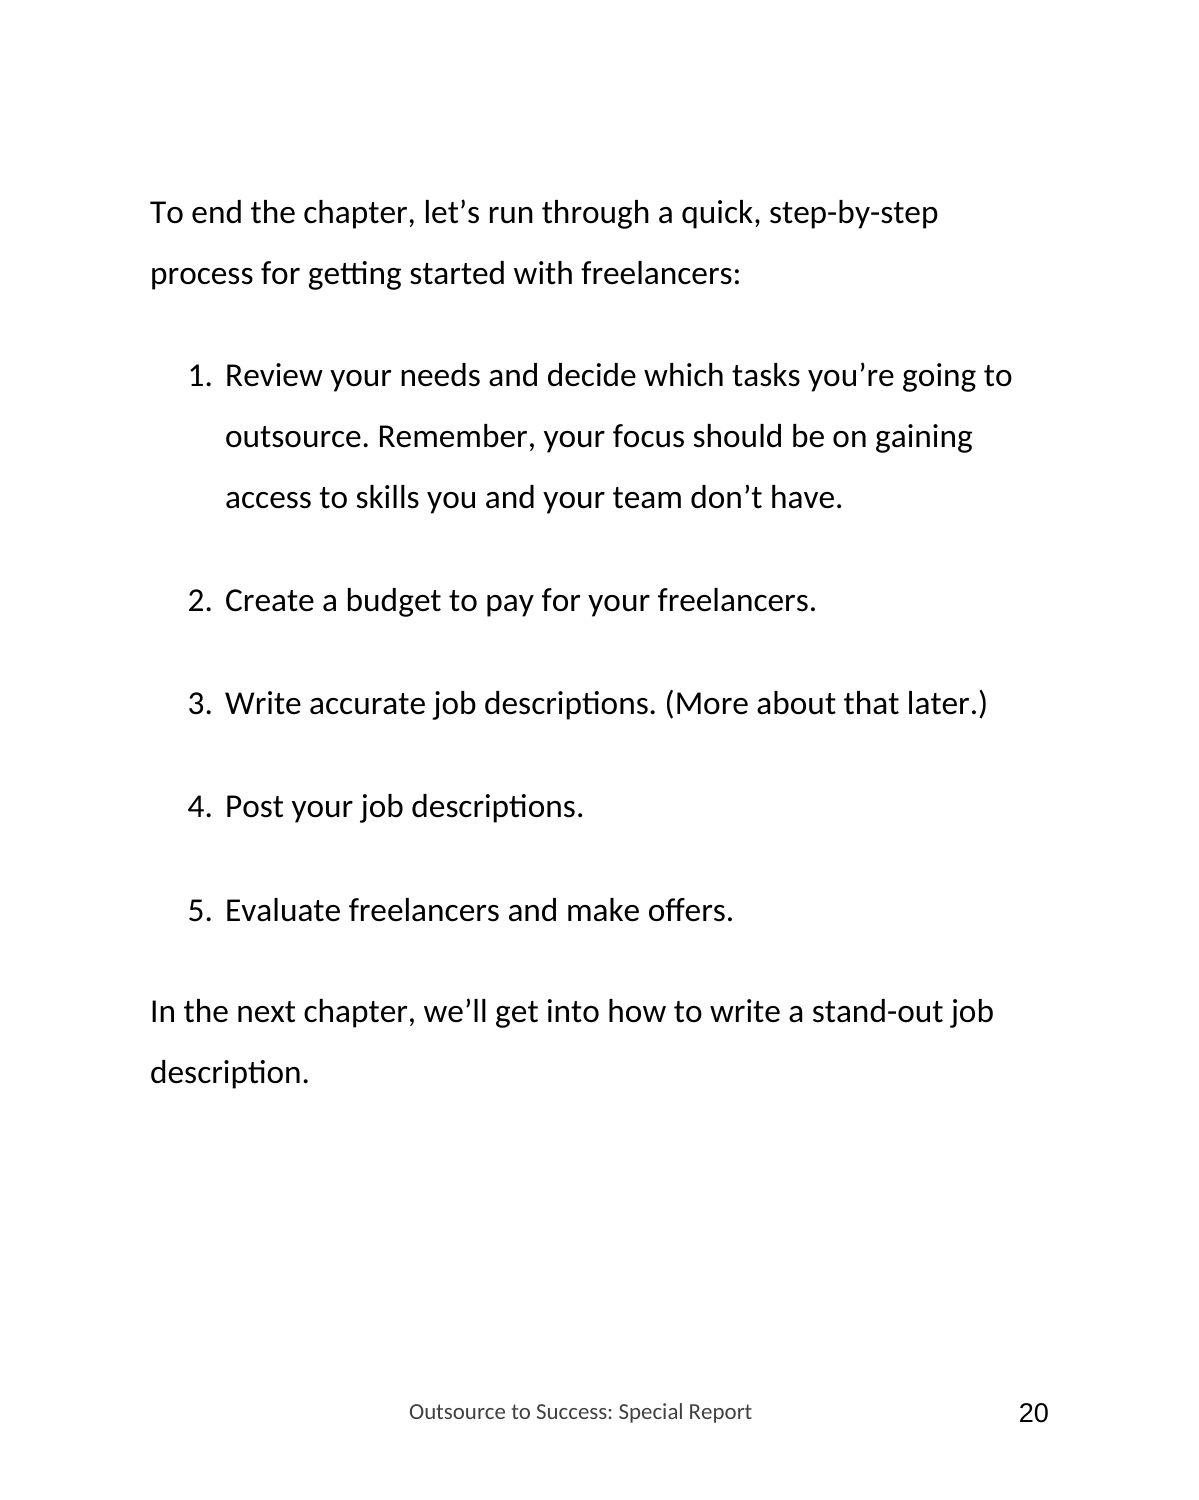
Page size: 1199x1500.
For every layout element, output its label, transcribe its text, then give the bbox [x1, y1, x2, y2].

text To end the chapter, let’s run through a quick, step-by-step process for getting started with freelancers: [150, 191, 1049, 292]
list Post your job descriptions. [187, 785, 1049, 873]
text In the next chapter, we’ll get into how to write a stand-out job description. [150, 990, 1049, 1092]
list Review your needs and decide which tasks you’re going to outsource. Remember, your focus should be on gaining access to skills you and your team don’t have. [187, 353, 1049, 563]
list Evaluate freelancers and make offers. [187, 888, 1049, 929]
list Create a budget to pay for your freelancers. [187, 579, 1049, 666]
list Write accurate job descriptions. (More about that later.) [187, 682, 1049, 770]
